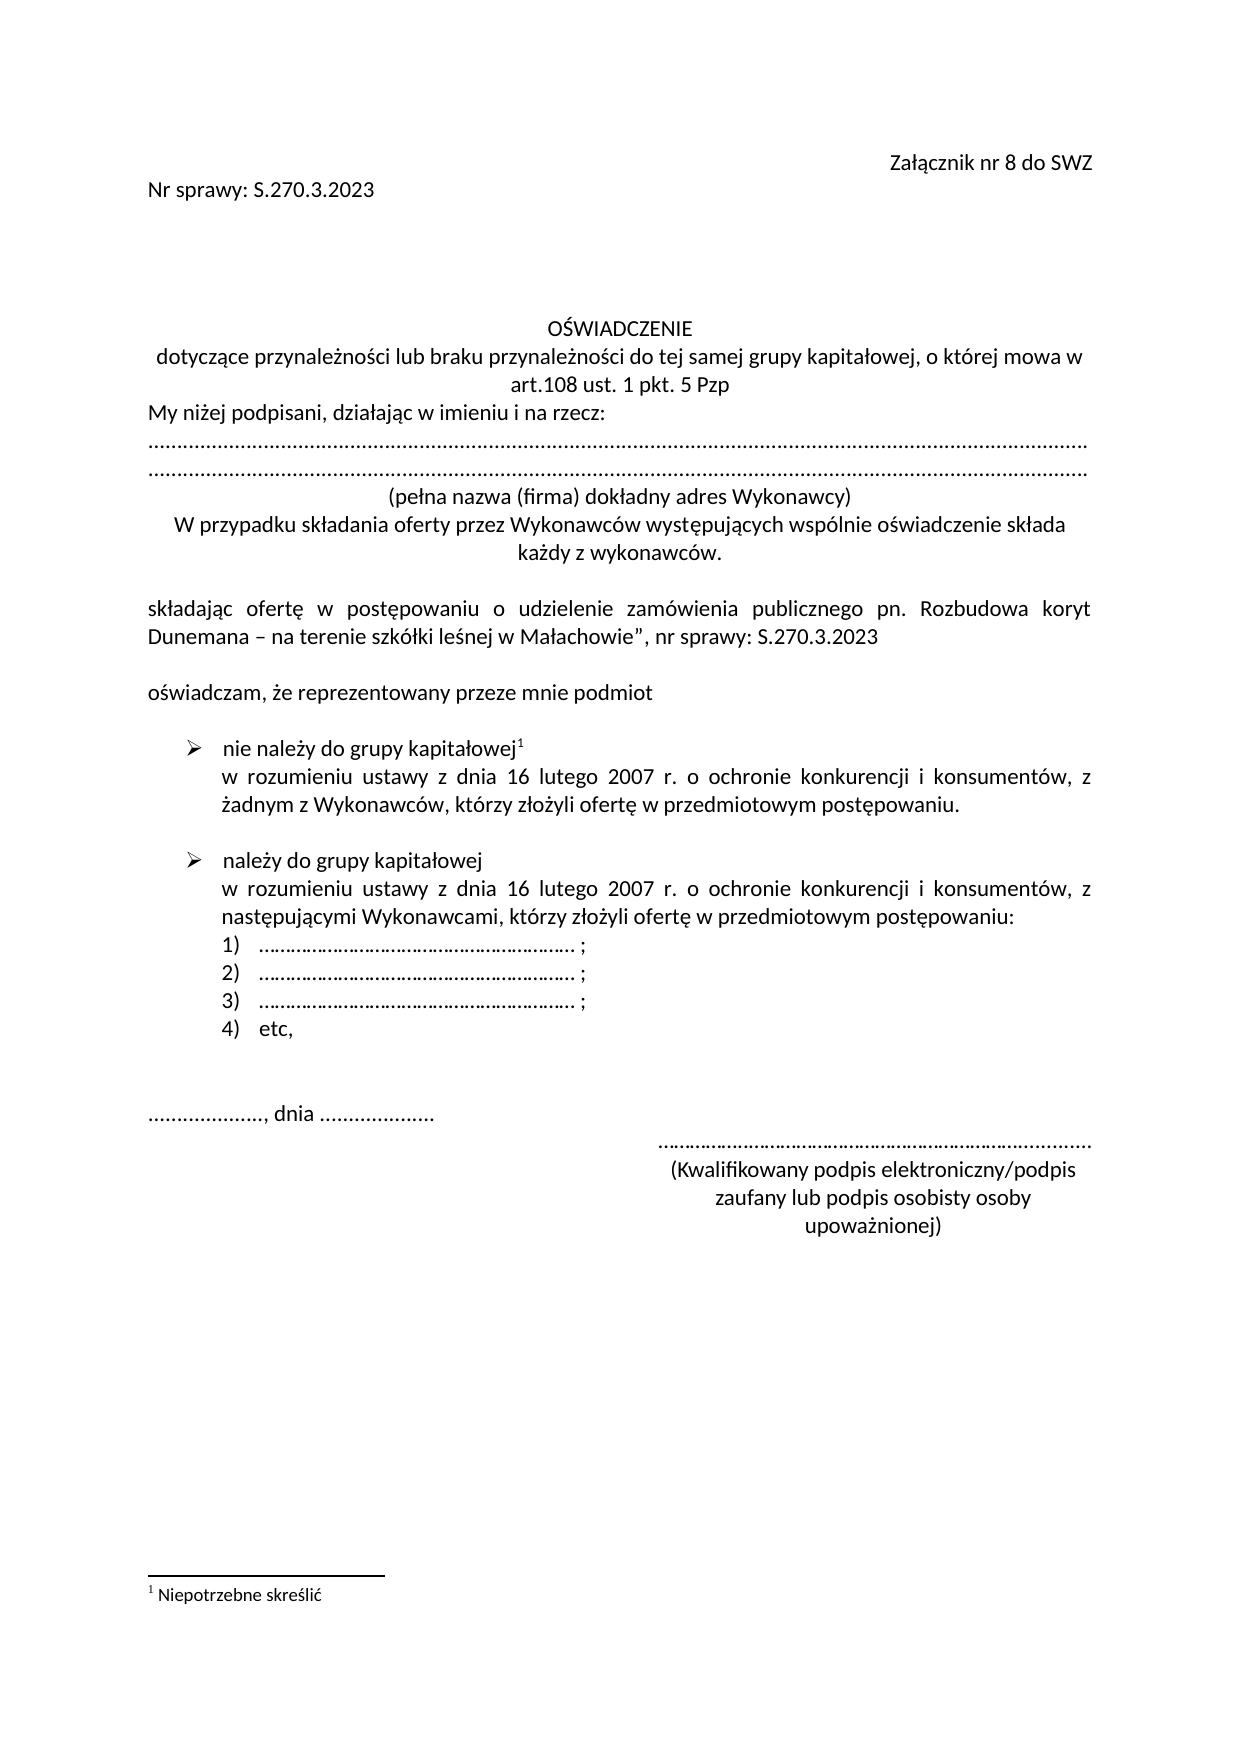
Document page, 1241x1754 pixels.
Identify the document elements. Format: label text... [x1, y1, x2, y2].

list …………………………………………………… ; [221, 931, 1093, 958]
text składając ofertę w postępowaniu o udzielenie zamówienia publicznego pn. Rozbudowa koryt Dunemana – na terenie szkółki leśnej w Małachowie”, nr sprawy: S.270.3.2023 [148, 594, 1093, 650]
text (Kwalifikowany podpis elektroniczny/podpis zaufany lub podpis osobisty osoby upoważnionej) [654, 1155, 1093, 1239]
list należy do grupy kapitałowej [185, 846, 1093, 874]
text OŚWIADCZENIE [148, 314, 1093, 342]
text Nr sprawy: S.270.3.2023 [148, 176, 1093, 204]
text w rozumieniu ustawy z dnia 16 lutego 2007 r. o ochronie konkurencji i konsumentów, z żadnym z Wykonawców, którzy złożyli ofertę w przedmiotowym postępowaniu. [221, 762, 1093, 818]
text ................................................................................................................................................................... [148, 426, 1093, 454]
text dotyczące przynależności lub braku przynależności do tej samej grupy kapitałowej, o której mowa w art.108 ust. 1 pkt. 5 Pzp [148, 342, 1093, 398]
text ................................................................................................................................................................... [148, 454, 1093, 482]
list …………………………………………………… ; [221, 958, 1093, 987]
list …………………………………………………… ; [221, 987, 1093, 1014]
subtitle Załącznik nr 8 do SWZ [148, 148, 1093, 176]
text (pełna nazwa (firma) dokładny adres Wykonawcy) W przypadku składania oferty przez Wykonawców występujących wspólnie oświadczenie składa każdy z wykonawców. [148, 482, 1093, 566]
text ……………..……………………………………………............. [654, 1127, 1093, 1155]
text My niżej podpisani, działając w imieniu i na rzecz: [148, 398, 1093, 426]
text oświadczam, że reprezentowany przeze mnie podmiot [148, 678, 1093, 706]
text w rozumieniu ustawy z dnia 16 lutego 2007 r. o ochronie konkurencji i konsumentów, z następującymi Wykonawcami, którzy złożyli ofertę w przedmiotowym postępowaniu: [221, 874, 1093, 931]
list nie należy do grupy kapitałowej [185, 734, 1093, 762]
list etc, [221, 1014, 1093, 1043]
text ...................., dnia .................... [148, 1099, 1093, 1127]
